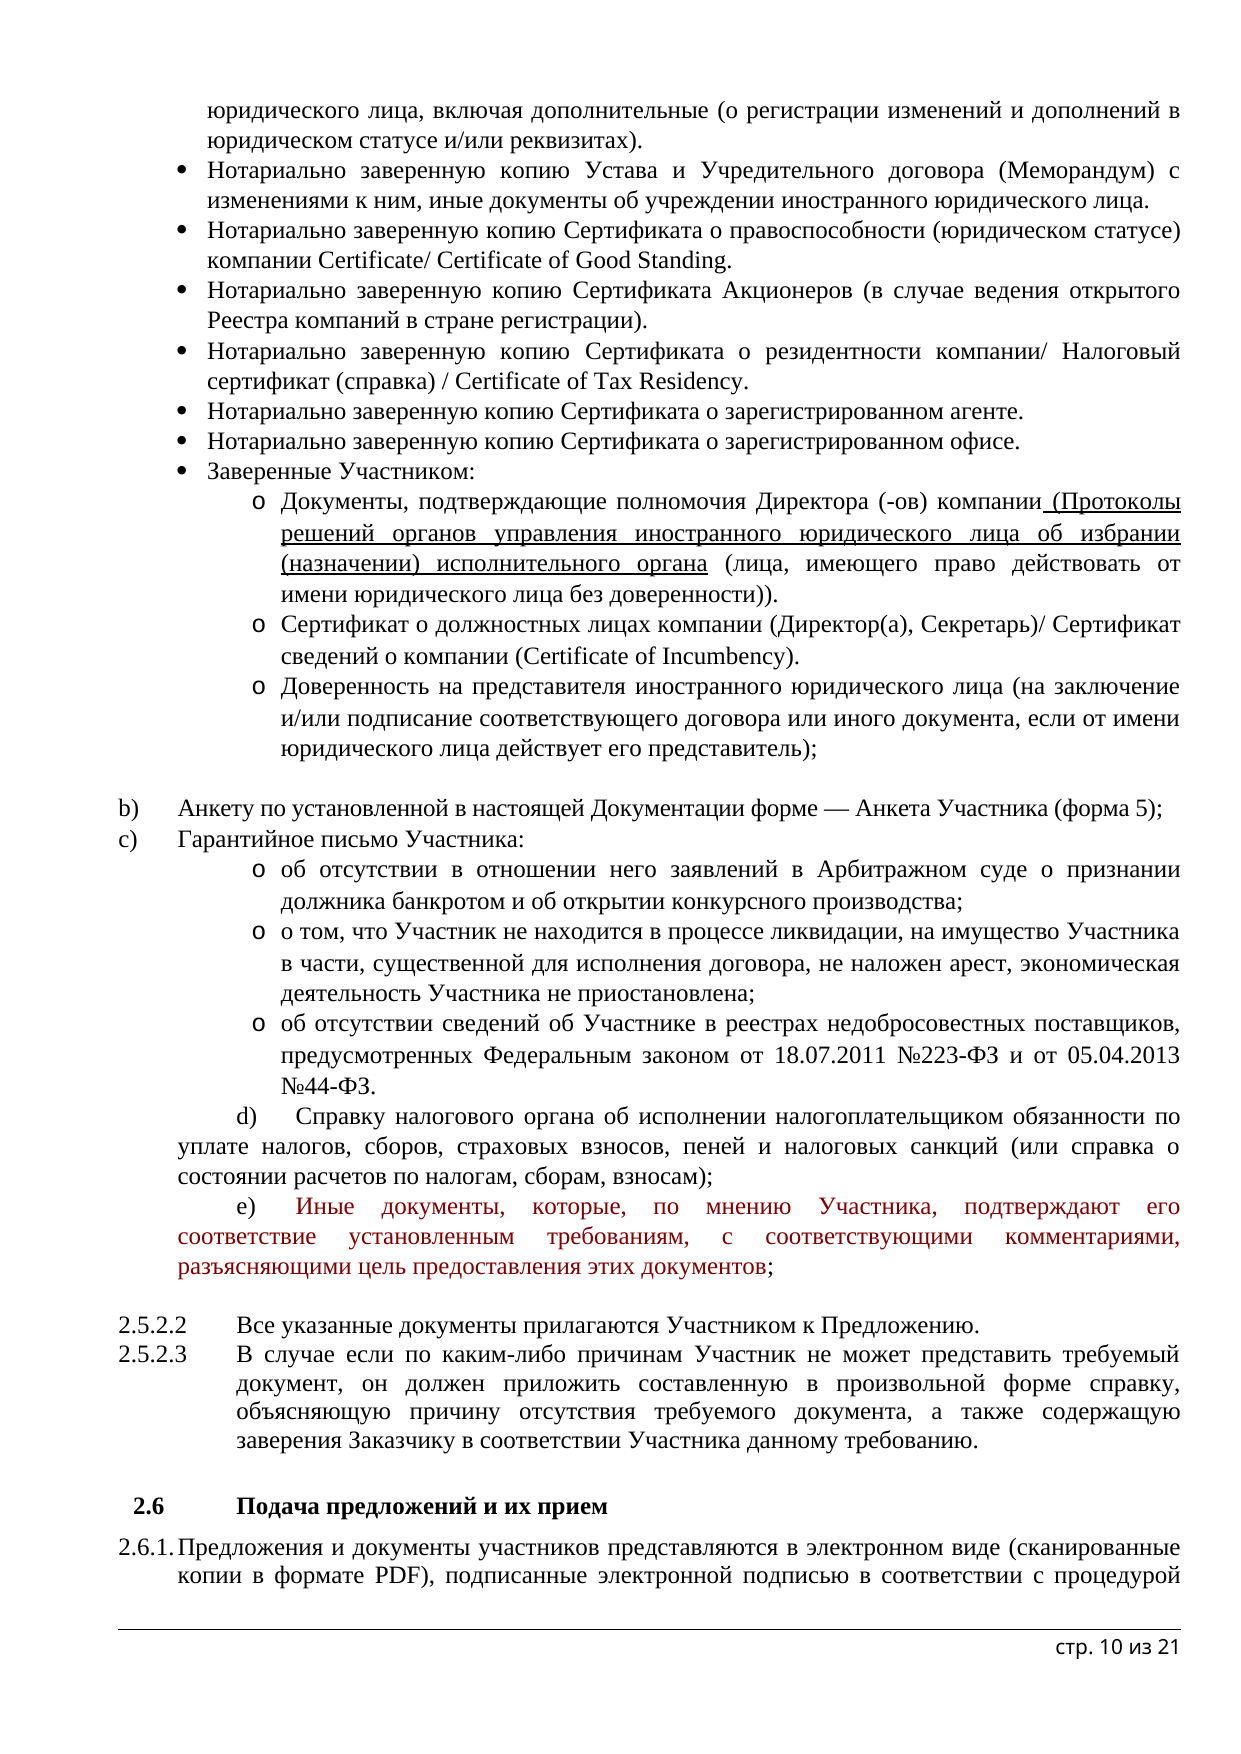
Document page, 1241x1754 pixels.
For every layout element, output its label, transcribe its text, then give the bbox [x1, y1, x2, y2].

list Нотариально заверенную копию Сертификата Акционеров (в случае ведения открытого Реестра компаний в стране регистрации). [177, 276, 1181, 334]
list b) Анкету по установленной в настоящей Документации форме — Анкета Участника (форма 5); [118, 793, 1181, 822]
list Доверенность на представителя иностранного юридического лица (на заключение и/или подписание соответствующего договора или иного документа, если от имени юридического лица действует его представитель); [251, 671, 1181, 762]
list Сертификат о должностных лицах компании (Директор(а), Секретарь)/ Сертификат сведений о компании (Certificate of Incumbency). [251, 609, 1181, 670]
list Заверенные Участником: [177, 456, 1181, 485]
list Нотариально заверенную копию Сертификата о зарегистрированном агенте. [177, 396, 1181, 425]
list Нотариально заверенную копию Сертификата о зарегистрированном офисе. [177, 426, 1181, 455]
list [118, 1533, 1181, 1589]
list об отсутствии сведений об Участнике в реестрах недобросовестных поставщиков, предусмотренных Федеральным законом от 18.07.2011 №223-ФЗ и от 05.04.2013 №44-ФЗ. [251, 1008, 1181, 1099]
list Документы, подтверждающие полномочия Директора (-ов) компании (Протоколы решений органов управления иностранного юридического лица об избрании (назначении) исполнительного органа (лица, имеющего право действовать от имени юридического лица без доверенности)). [251, 486, 1181, 607]
list Нотариально заверенную копию Сертификата о правоспособности (юридическом статусе) компании Certificate/ Certificate of Good Standing. [177, 215, 1181, 274]
list Нотариально заверенную копию Сертификата о резидентности компании/ Налоговый сертификат (справка) / Certificate of Tax Residency. [177, 336, 1181, 394]
list В случае если по каким-либо причинам Участник не может представить требуемый документ, он должен приложить составленную в произвольной форме справку, объясняющую причину отсутствия требуемого документа, а также содержащую заверения Заказчику в соответствии Участника данному требованию. [118, 1339, 1181, 1454]
list Гарантийное письмо Участника: [118, 824, 1181, 852]
text Иные документы, которые, по мнению Участника, подтверждают его соответствие установленным требованиям, с соответствующими комментариями, разъясняющими цель предоставления этих документов; [177, 1191, 1181, 1280]
list о том, что Участник не находится в процессе ликвидации, на имущество Участника в части, существенной для исполнения договора, не наложен арест, экономическая деятельность Участника не приостановлена; [251, 916, 1181, 1007]
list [177, 95, 1181, 154]
list об отсутствии в отношении него заявлений в Арбитражном суде о признании должника банкротом и об открытии конкурсного производства; [251, 854, 1181, 915]
list Нотариально заверенную копию Устава и Учредительного договора (Меморандум) с изменениями к ним, иные документы об учреждении иностранного юридического лица. [177, 155, 1181, 214]
subtitle Подача предложений и их прием [133, 1491, 1181, 1520]
list Все указанные документы прилагаются Участником к Предложению. [118, 1310, 1181, 1339]
text Справку налогового органа об исполнении налогоплательщиком обязанности по уплате налогов, сборов, страховых взносов, пеней и налоговых санкций (или справка о состоянии расчетов по налогам, сборам, взносам); [177, 1101, 1181, 1190]
